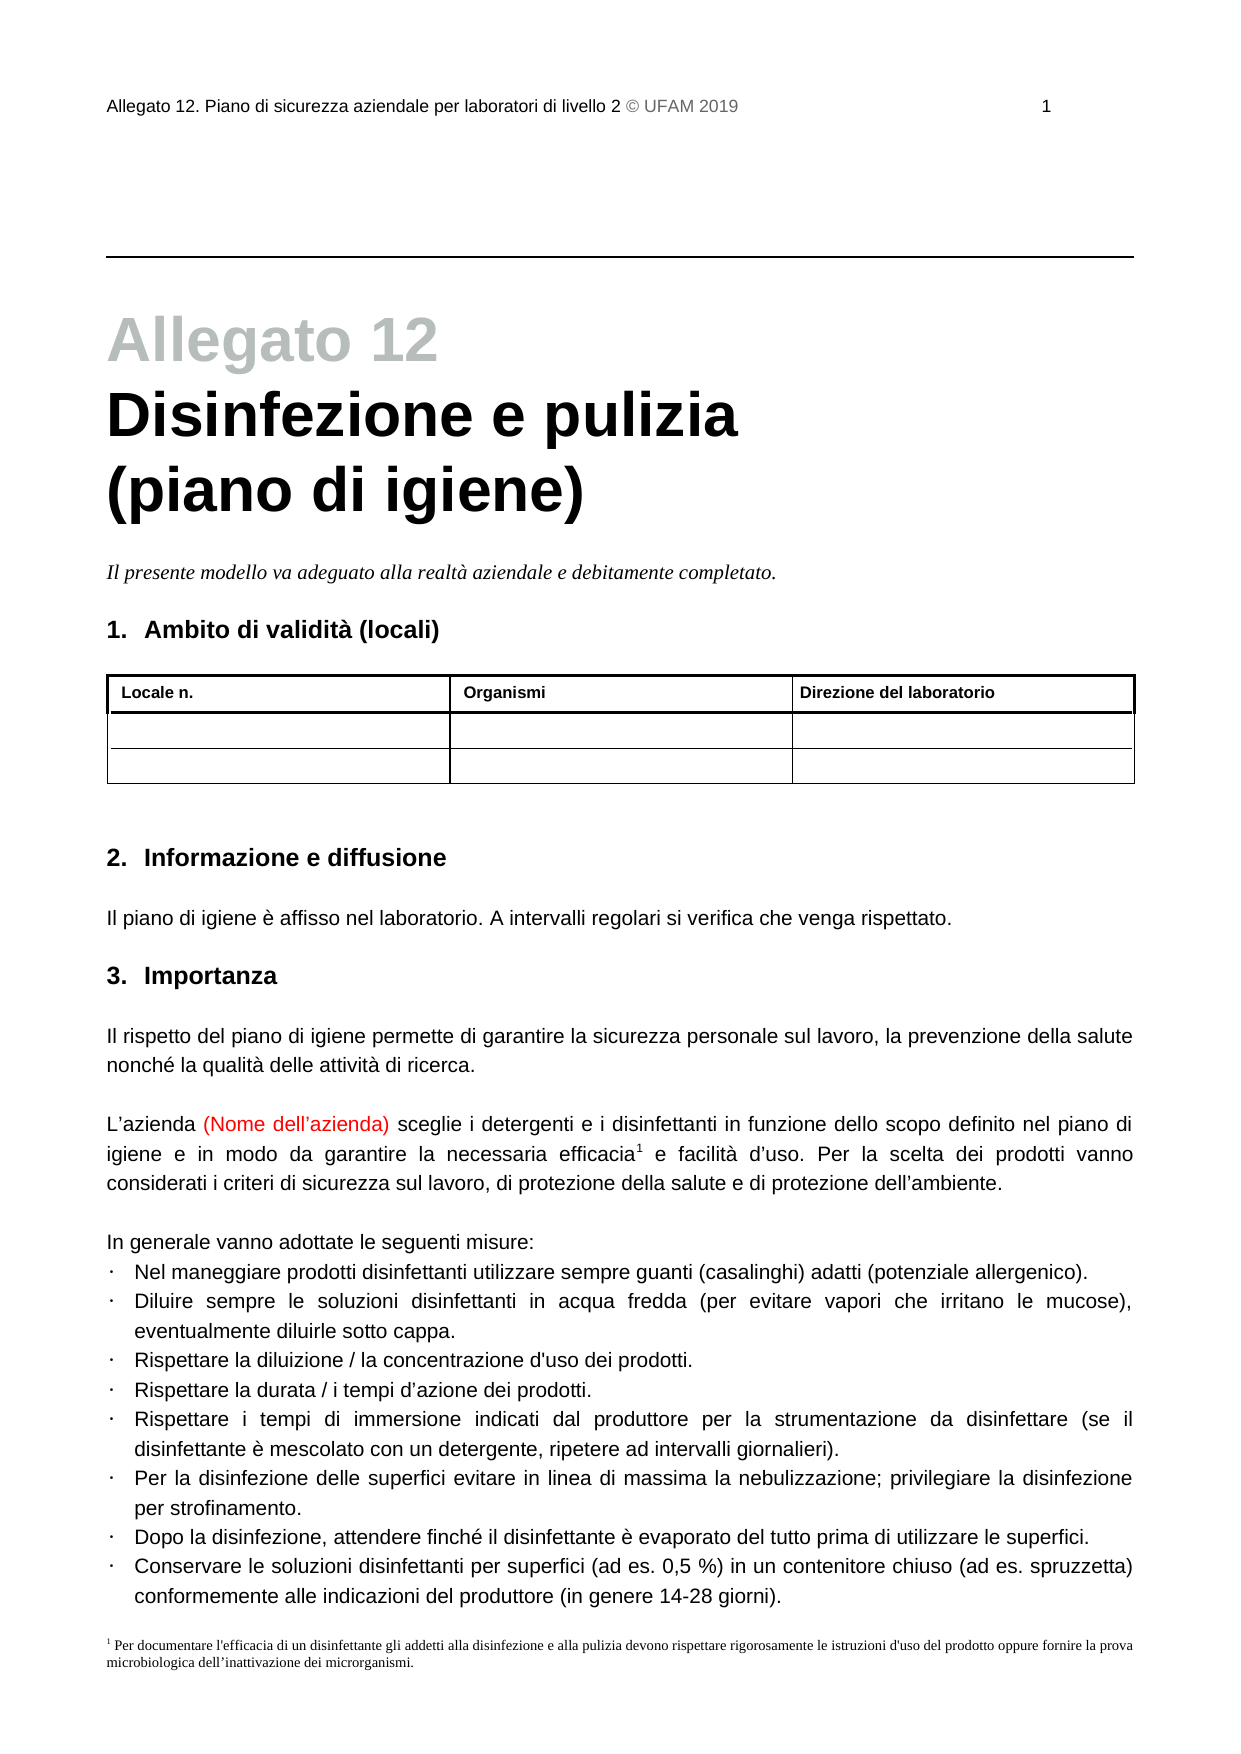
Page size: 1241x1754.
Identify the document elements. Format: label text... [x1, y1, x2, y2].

table_header Direzione del laboratorio [793, 677, 1133, 711]
text Informazione e diffusione [106, 843, 1134, 872]
table_cell [451, 749, 792, 782]
list Il presente modello va adeguato alla realtà aziendale e debitamente completato. [106, 556, 1134, 585]
text Importanza [106, 961, 1134, 990]
table_header Locale n. [109, 677, 449, 711]
text Diluire sempre le soluzioni disinfettanti in acqua fredda (per evitare vapori che irritano le mucose), eventualmente diluirle sotto cappa. [108, 1285, 1134, 1344]
table_cell [108, 711, 449, 748]
text Rispettare i tempi di immersione indicati dal produttore per la strumentazione da disinfettare (se il disinfettante è mescolato con un detergente, ripetere ad intervalli giornalieri). [108, 1403, 1134, 1462]
text Il rispetto del piano di igiene permette di garantire la sicurezza personale sul lavoro, la prevenzione della salute nonché la qualità delle attività di ricerca. [106, 1020, 1134, 1079]
text Nel maneggiare prodotti disinfettanti utilizzare sempre guanti (casalinghi) adatti (potenziale allergenico). [108, 1256, 1134, 1285]
table_header Organismi [451, 677, 792, 711]
text Ambito di validità (locali) [106, 615, 1134, 644]
text Per la disinfezione delle superfici evitare in linea di massima la nebulizzazione; privilegiare la disinfezione per strofinamento. [108, 1462, 1134, 1521]
table_cell [108, 748, 449, 782]
table_cell [451, 714, 792, 748]
table_cell [793, 711, 1134, 748]
list Allegato 12 Disinfezione e pulizia (piano di igiene) [106, 301, 1134, 526]
text Rispettare la diluizione / la concentrazione d'uso dei prodotti. [108, 1344, 1134, 1373]
text Il piano di igiene è affisso nel laboratorio. A intervalli regolari si verifica che venga rispettato. [106, 902, 1134, 931]
table_cell [793, 748, 1134, 782]
text L’azienda (Nome dell’azienda) sceglie i detergenti e i disinfettanti in funzione dello scopo definito nel piano di igiene e in modo da garantire la necessaria efficacia e facilità d’uso. Per la scelta dei prodotti vanno considerati i criteri di sicurezza sul lavoro, di protezione della salute e di protezione dell’ambiente. [106, 1108, 1134, 1197]
text Dopo la disinfezione, attendere finché il disinfettante è evaporato del tutto prima di utilizzare le superfici. [108, 1521, 1134, 1550]
text Rispettare la durata / i tempi d’azione dei prodotti. [108, 1373, 1134, 1403]
text Conservare le soluzioni disinfettanti per superfici (ad es. 0,5 %) in un contenitore chiuso (ad es. spruzzetta) conformemente alle indicazioni del produttore (in genere 14-28 giorni). [108, 1550, 1134, 1609]
text In generale vanno adottate le seguenti misure: [106, 1226, 1134, 1256]
